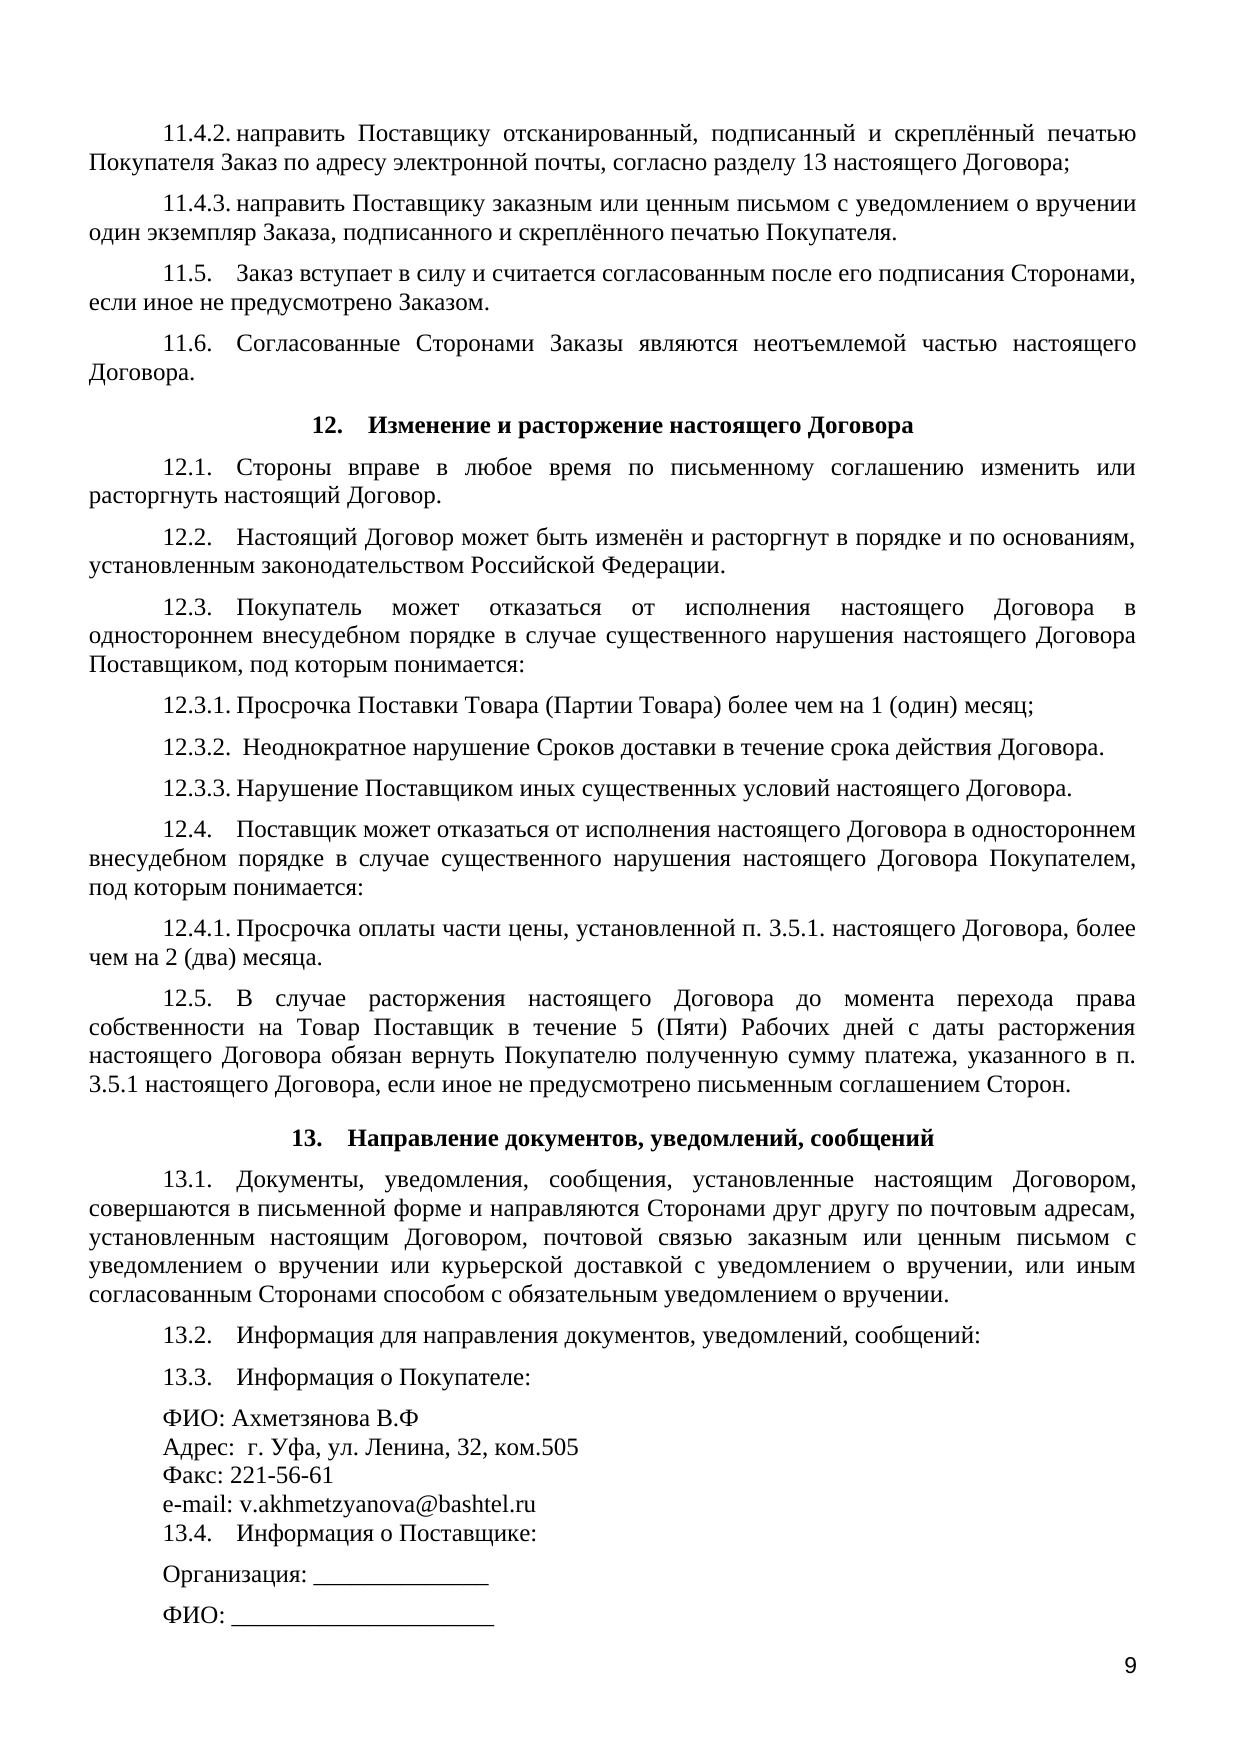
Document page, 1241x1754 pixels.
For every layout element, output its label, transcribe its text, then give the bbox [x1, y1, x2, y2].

text e-mail: v.akhmetzyanova@bashtel.ru [89, 1489, 1137, 1518]
list Документы, уведомления, сообщения, установленные настоящим Договором, совершаются в письменной форме и направляются Сторонами друг другу по почтовым адресам, установленным настоящим Договором, почтовой связью заказным или ценным письмом с уведомлением о вручении или курьерской доставкой с уведомлением о вручении, или иным согласованным Сторонами способом с обязательным уведомлением о вручении. [89, 1164, 1137, 1308]
list Стороны вправе в любое время по письменному соглашению изменить или расторгнуть настоящий Договор. [89, 452, 1137, 509]
text Организация: ______________ [89, 1559, 1137, 1588]
list Информация о Покупателе: [89, 1362, 1137, 1391]
list Покупатель может отказаться от исполнения настоящего Договора в одностороннем внесудебном порядке в случае существенного нарушения настоящего Договора Поставщиком, под которым понимается: [89, 592, 1137, 678]
list направить Поставщику отсканированный, подписанный и скреплённый печатью Покупателя Заказ по адресу электронной почты, согласно разделу 13 настоящего Договора; [89, 118, 1137, 176]
list Настоящий Договор может быть изменён и расторгнут в порядке и по основаниям, установленным законодательством Российской Федерации. [89, 522, 1137, 579]
list Информация для направления документов, уведомлений, сообщений: [89, 1321, 1137, 1349]
list Поставщик может отказаться от исполнения настоящего Договора в одностороннем внесудебном порядке в случае существенного нарушения настоящего Договора Покупателем, под которым понимается: [89, 814, 1137, 901]
list Согласованные Сторонами Заказы являются неотъемлемой частью настоящего Договора. [89, 328, 1137, 386]
text Факс: 221-56-61 [89, 1461, 1137, 1489]
list Просрочка Поставки Товара (Партии Товара) более чем на 1 (один) месяц; [89, 691, 1137, 719]
list Изменение и расторжение настоящего Договора [89, 411, 1137, 439]
text ФИО: _____________________ [89, 1601, 1137, 1629]
list Информация о Поставщике: [89, 1518, 1137, 1547]
list Заказ вступает в силу и считается согласованным после его подписания Сторонами, если иное не предусмотрено Заказом. [89, 258, 1137, 316]
list Неоднократное нарушение Сроков доставки в течение срока действия Договора. [89, 732, 1137, 761]
list Нарушение Поставщиком иных существенных условий настоящего Договора. [89, 773, 1137, 802]
text Адрес: г. Уфа, ул. Ленина, 32, ком.505 [89, 1432, 1137, 1461]
text ФИО: Ахметзянова В.Ф [89, 1403, 1137, 1432]
list В случае расторжения настоящего Договора до момента перехода права собственности на Товар Поставщик в течение 5 (Пяти) Рабочих дней с даты расторжения настоящего Договора обязан вернуть Покупателю полученную сумму платежа, указанного в п. 3.5.1 настоящего Договора, если иное не предусмотрено письменным соглашением Сторон. [89, 983, 1137, 1098]
list Просрочка оплаты части цены, установленной п. 3.5.1. настоящего Договора, более чем на 2 (два) месяца. [89, 913, 1137, 971]
list Направление документов, уведомлений, сообщений [89, 1123, 1137, 1152]
list направить Поставщику заказным или ценным письмом с уведомлением о вручении один экземпляр Заказа, подписанного и скреплённого печатью Покупателя. [89, 188, 1137, 246]
